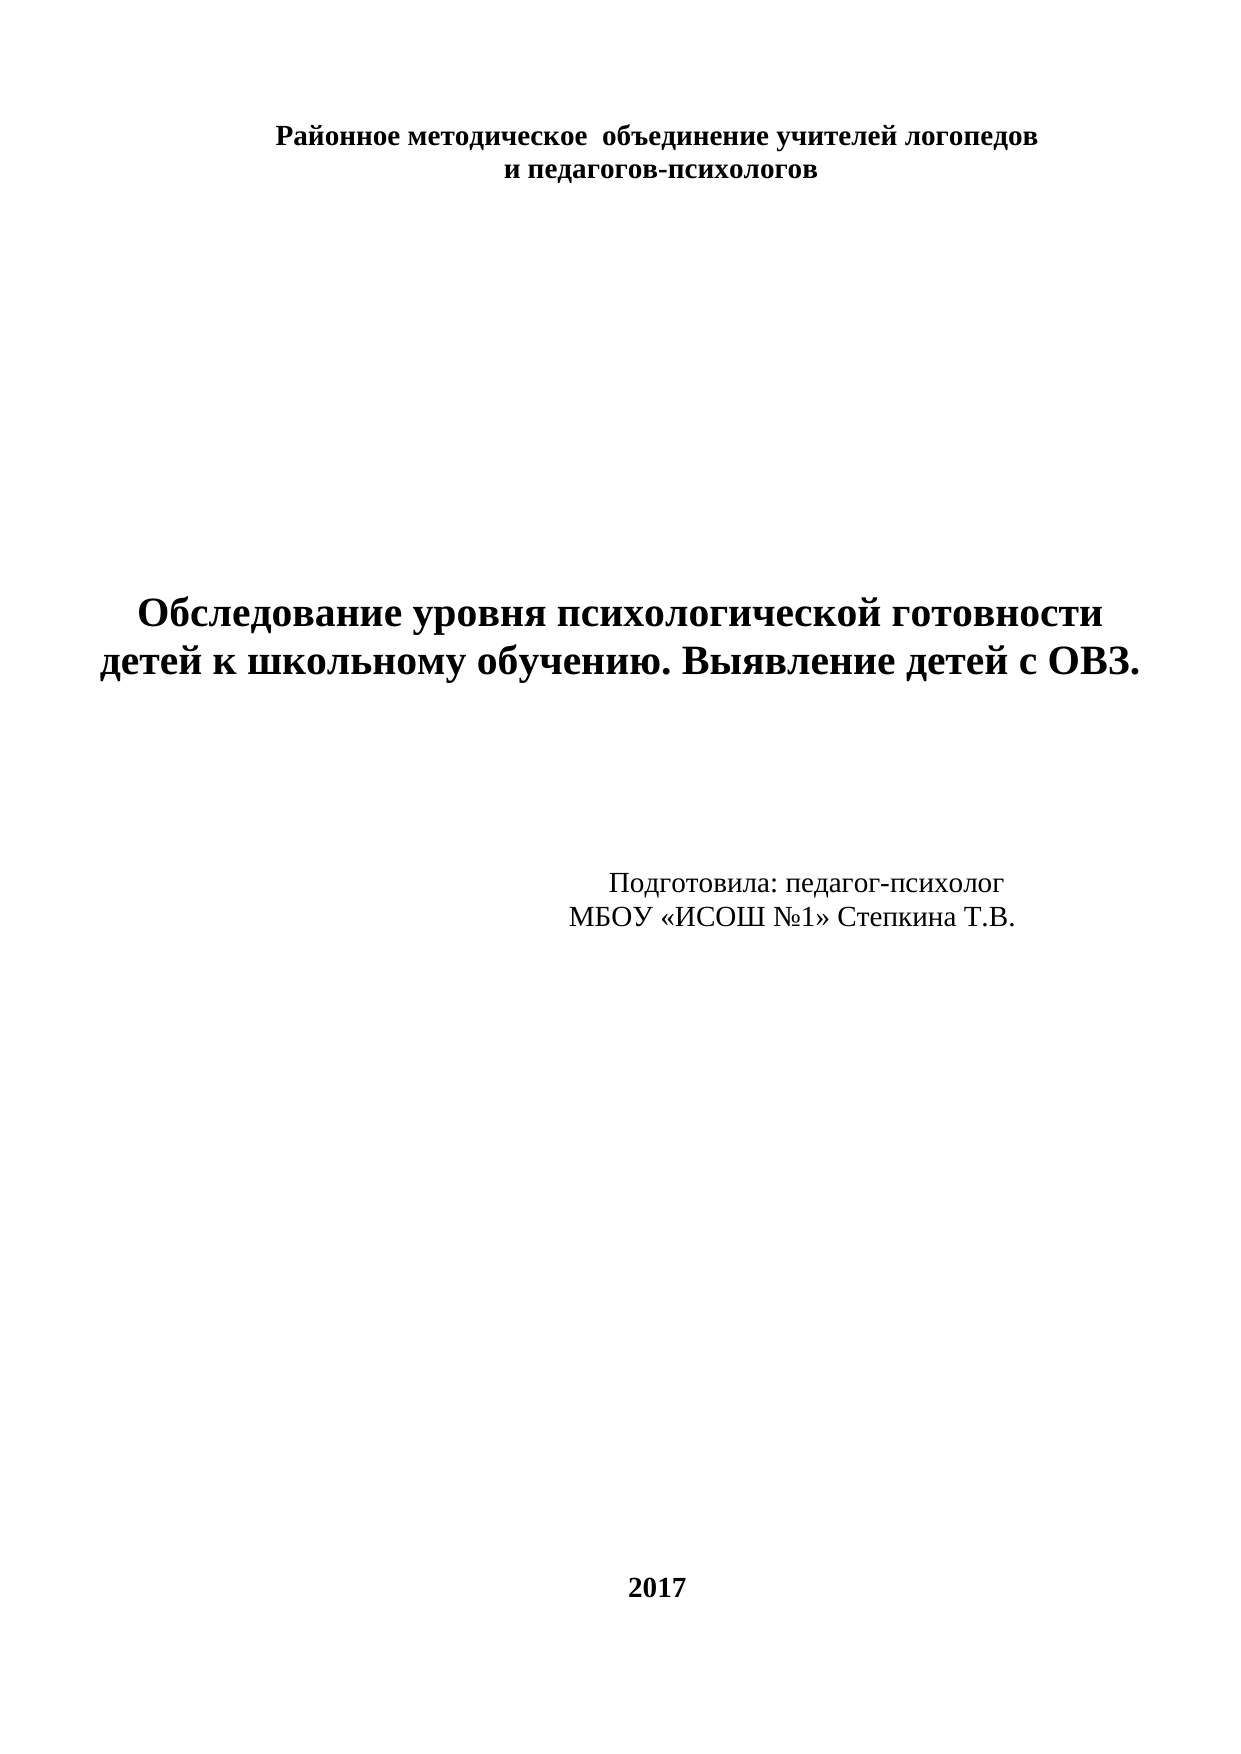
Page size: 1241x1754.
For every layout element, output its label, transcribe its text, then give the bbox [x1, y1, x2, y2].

text МБОУ «ИСОШ №1» Степкина Т.В. [89, 899, 1152, 933]
text Районное методическое объединение учителей логопедов [89, 118, 1152, 152]
text Обследование уровня психологической готовности детей к школьному обучению. Выявление детей с ОВЗ. [89, 588, 1152, 683]
text и педагогов-психологов [89, 152, 1152, 185]
text Подготовила: педагог-психолог [89, 866, 1152, 899]
text 2017 [89, 1570, 1152, 1603]
